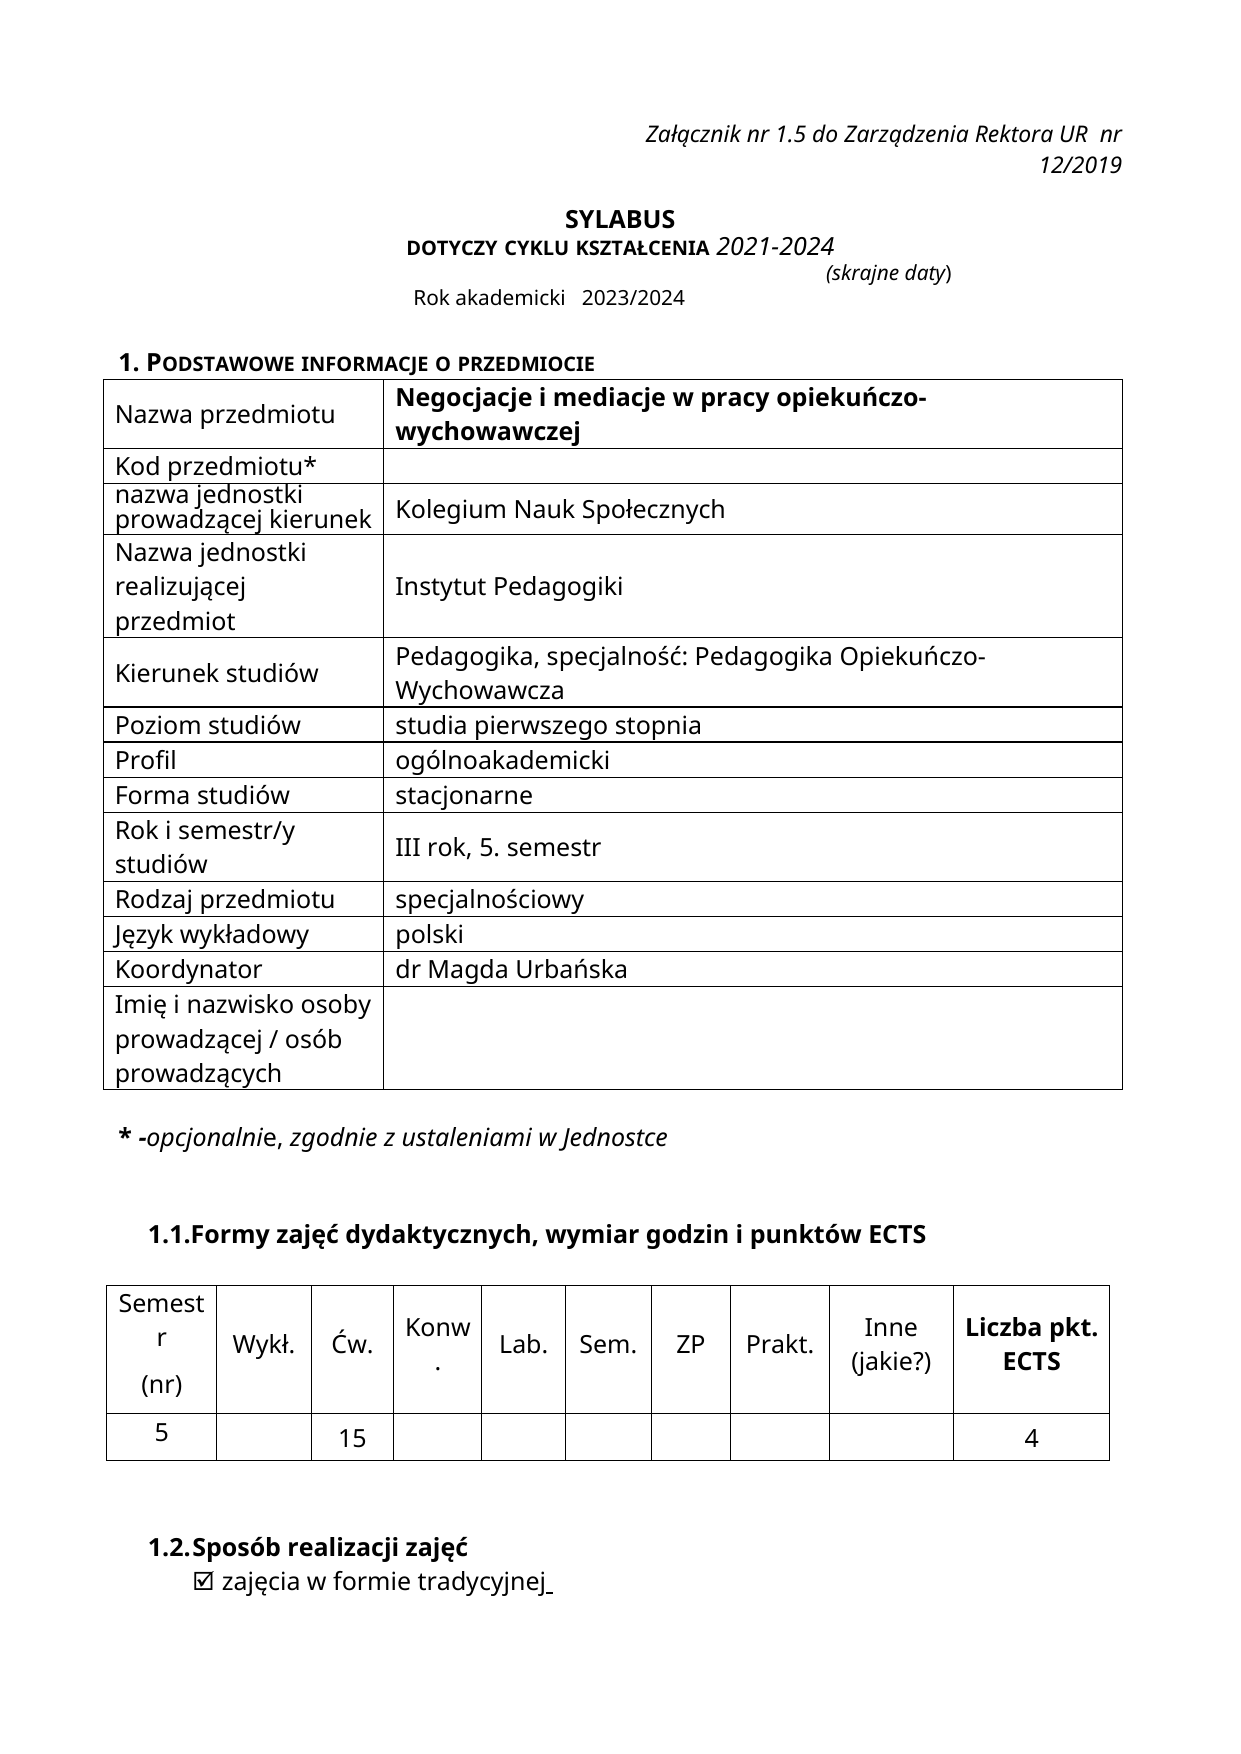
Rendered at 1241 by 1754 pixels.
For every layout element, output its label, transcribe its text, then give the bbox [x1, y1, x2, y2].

table_cell Imię i nazwisko osoby prowadzącej / osób prowadzących [104, 987, 383, 1089]
table_cell [566, 1414, 651, 1460]
table_header Wykł. [217, 1286, 311, 1413]
table_cell Język wykładowy [104, 917, 383, 951]
table_cell dr Magda Urbańska [384, 952, 1122, 986]
table_cell [384, 987, 1122, 1089]
table_header Ćw. [312, 1286, 393, 1413]
table_cell 5 [107, 1414, 216, 1460]
text 1.1.Formy zajęć dydaktycznych, wymiar godzin i punktów ECTS [148, 1217, 1122, 1251]
table_header Inne (jakie?) [830, 1286, 953, 1413]
table_header Sem. [566, 1286, 651, 1413]
table_header ZP [652, 1286, 730, 1413]
text SYLABUS [118, 201, 1122, 236]
table_header Prakt. [731, 1286, 829, 1413]
text Załącznik nr 1.5 do Zarządzenia Rektora UR nr 12/2019 [118, 118, 1122, 181]
table_cell [830, 1414, 953, 1460]
table_cell studia pierwszego stopnia [384, 708, 1122, 741]
table_header Konw. [394, 1286, 481, 1413]
table_cell [482, 1414, 565, 1460]
table_cell Nazwa jednostki realizującej przedmiot [104, 535, 383, 637]
text 1.2. Sposób realizacji zajęć [148, 1529, 1122, 1564]
table_cell Poziom studiów [104, 708, 383, 741]
text Rok akademicki 2023/2024 [118, 286, 1122, 311]
table_cell Profil [104, 743, 383, 777]
table_cell [394, 1414, 481, 1460]
table_header Negocjacje i mediacje w pracy opiekuńczo-wychowawczej [384, 380, 1122, 448]
table_cell Rok i semestr/y studiów [104, 813, 383, 881]
table_header Semestr (nr) [107, 1286, 216, 1413]
table_cell specjalnościowy [384, 882, 1122, 916]
table_cell stacjonarne [384, 778, 1122, 812]
table_cell Kod przedmiotu* [104, 449, 383, 483]
table_header Lab. [482, 1286, 565, 1413]
table_cell polski [384, 917, 1122, 951]
table_cell Kolegium Nauk Społecznych [384, 484, 1122, 534]
table_cell Kierunek studiów [104, 638, 383, 706]
table_cell [384, 449, 1122, 483]
text 1. Podstawowe informacje o przedmiocie [118, 344, 1122, 379]
text * -opcjonalnie, zgodnie z ustaleniami w Jednostce [118, 1119, 1122, 1154]
table_header Nazwa przedmiotu [104, 380, 383, 448]
table_cell nazwa jednostki prowadzącej kierunek [104, 484, 383, 534]
table_cell Forma studiów [104, 778, 383, 812]
text zajęcia w formie tradycyjnej [192, 1564, 1122, 1598]
table_cell ogólnoakademicki [384, 743, 1122, 777]
table_cell III rok, 5. semestr [384, 813, 1122, 881]
text (skrajne daty) [118, 261, 1122, 286]
table_header Liczba pkt. ECTS [954, 1286, 1109, 1413]
table_cell 4 [954, 1414, 1109, 1460]
text dotyczy cyklu kształcenia 2021-2024 [118, 236, 1122, 261]
table_cell Instytut Pedagogiki [384, 535, 1122, 637]
table_cell [652, 1414, 730, 1460]
table_cell Rodzaj przedmiotu [104, 882, 383, 916]
table_cell [217, 1414, 311, 1460]
table_cell Koordynator [104, 952, 383, 986]
table_cell [731, 1414, 829, 1460]
table_cell 15 [312, 1414, 393, 1460]
table_cell Pedagogika, specjalność: Pedagogika Opiekuńczo-Wychowawcza [384, 638, 1122, 706]
